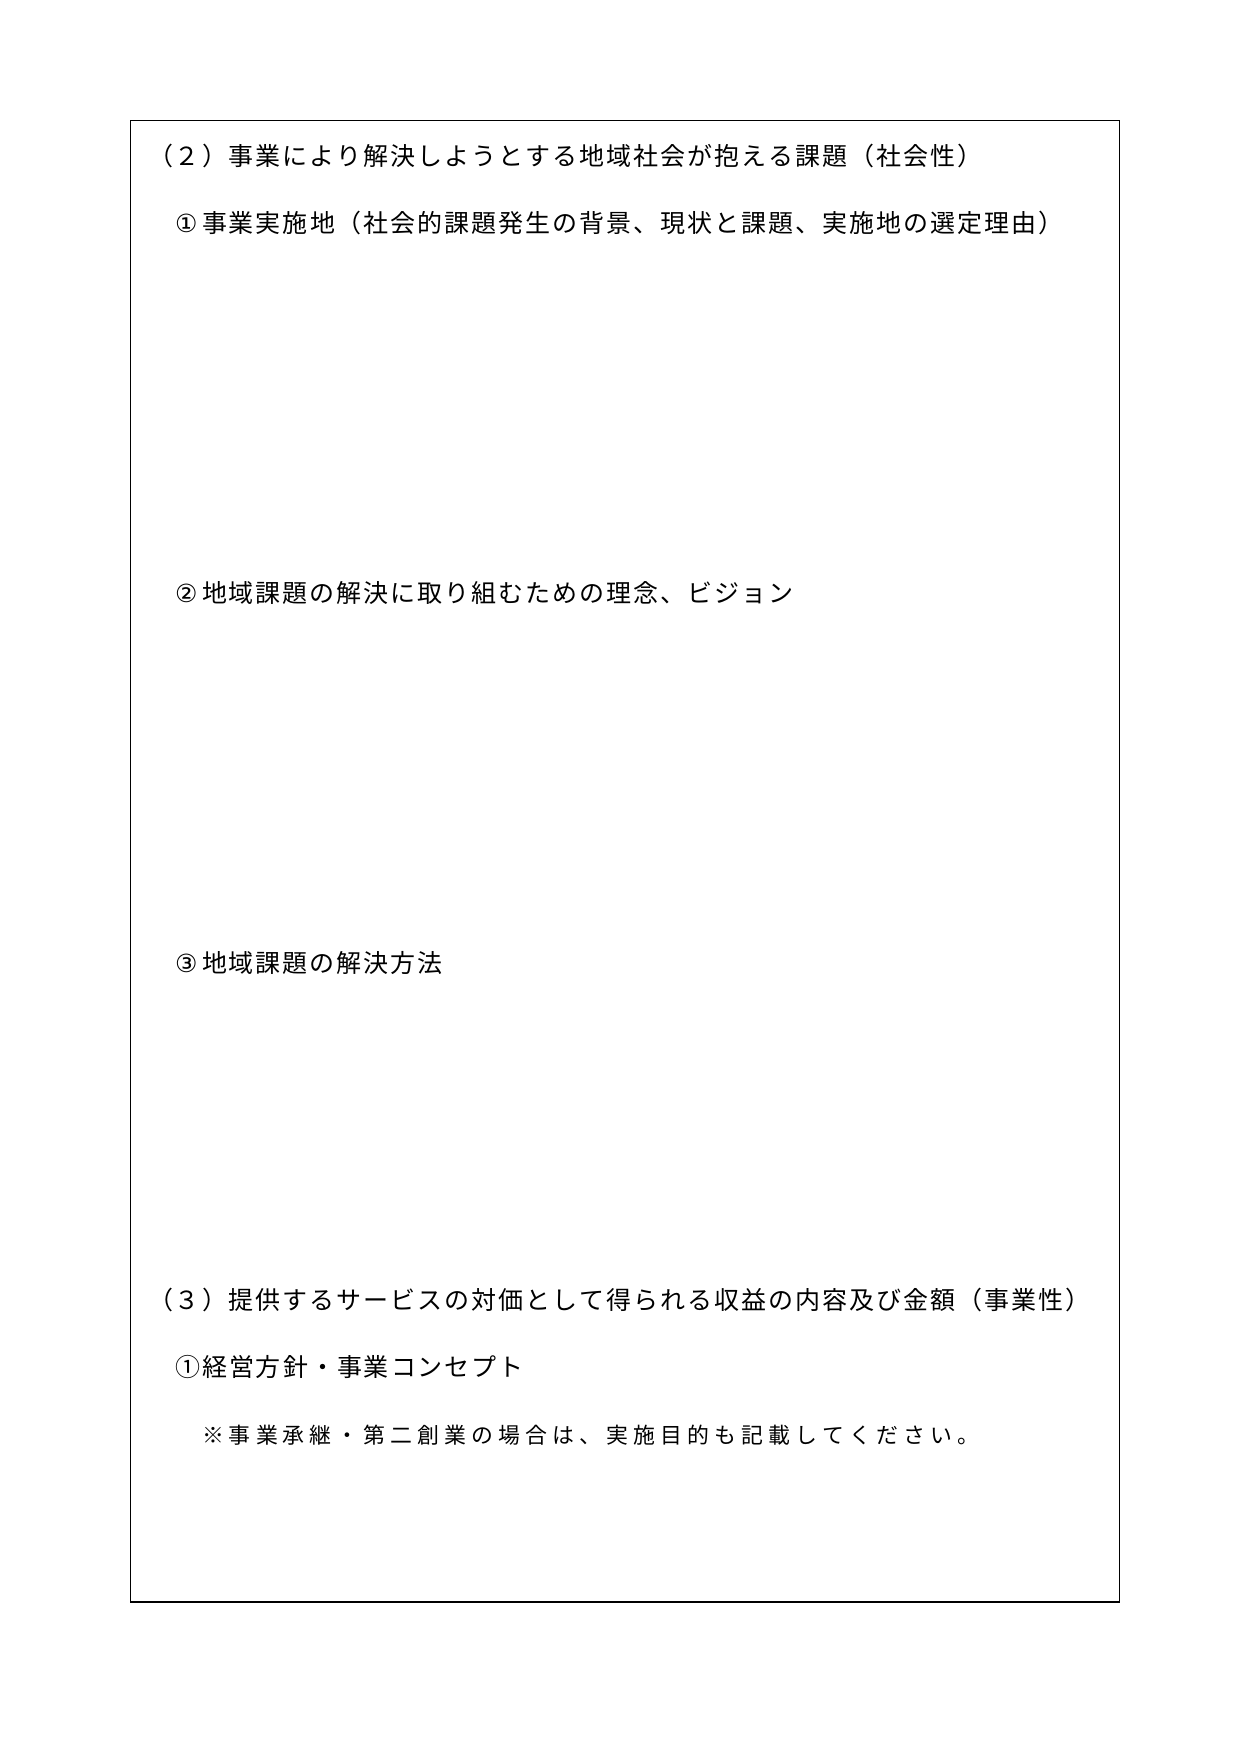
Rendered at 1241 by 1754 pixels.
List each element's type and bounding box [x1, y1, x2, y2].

table_cell [131, 121, 1119, 1601]
